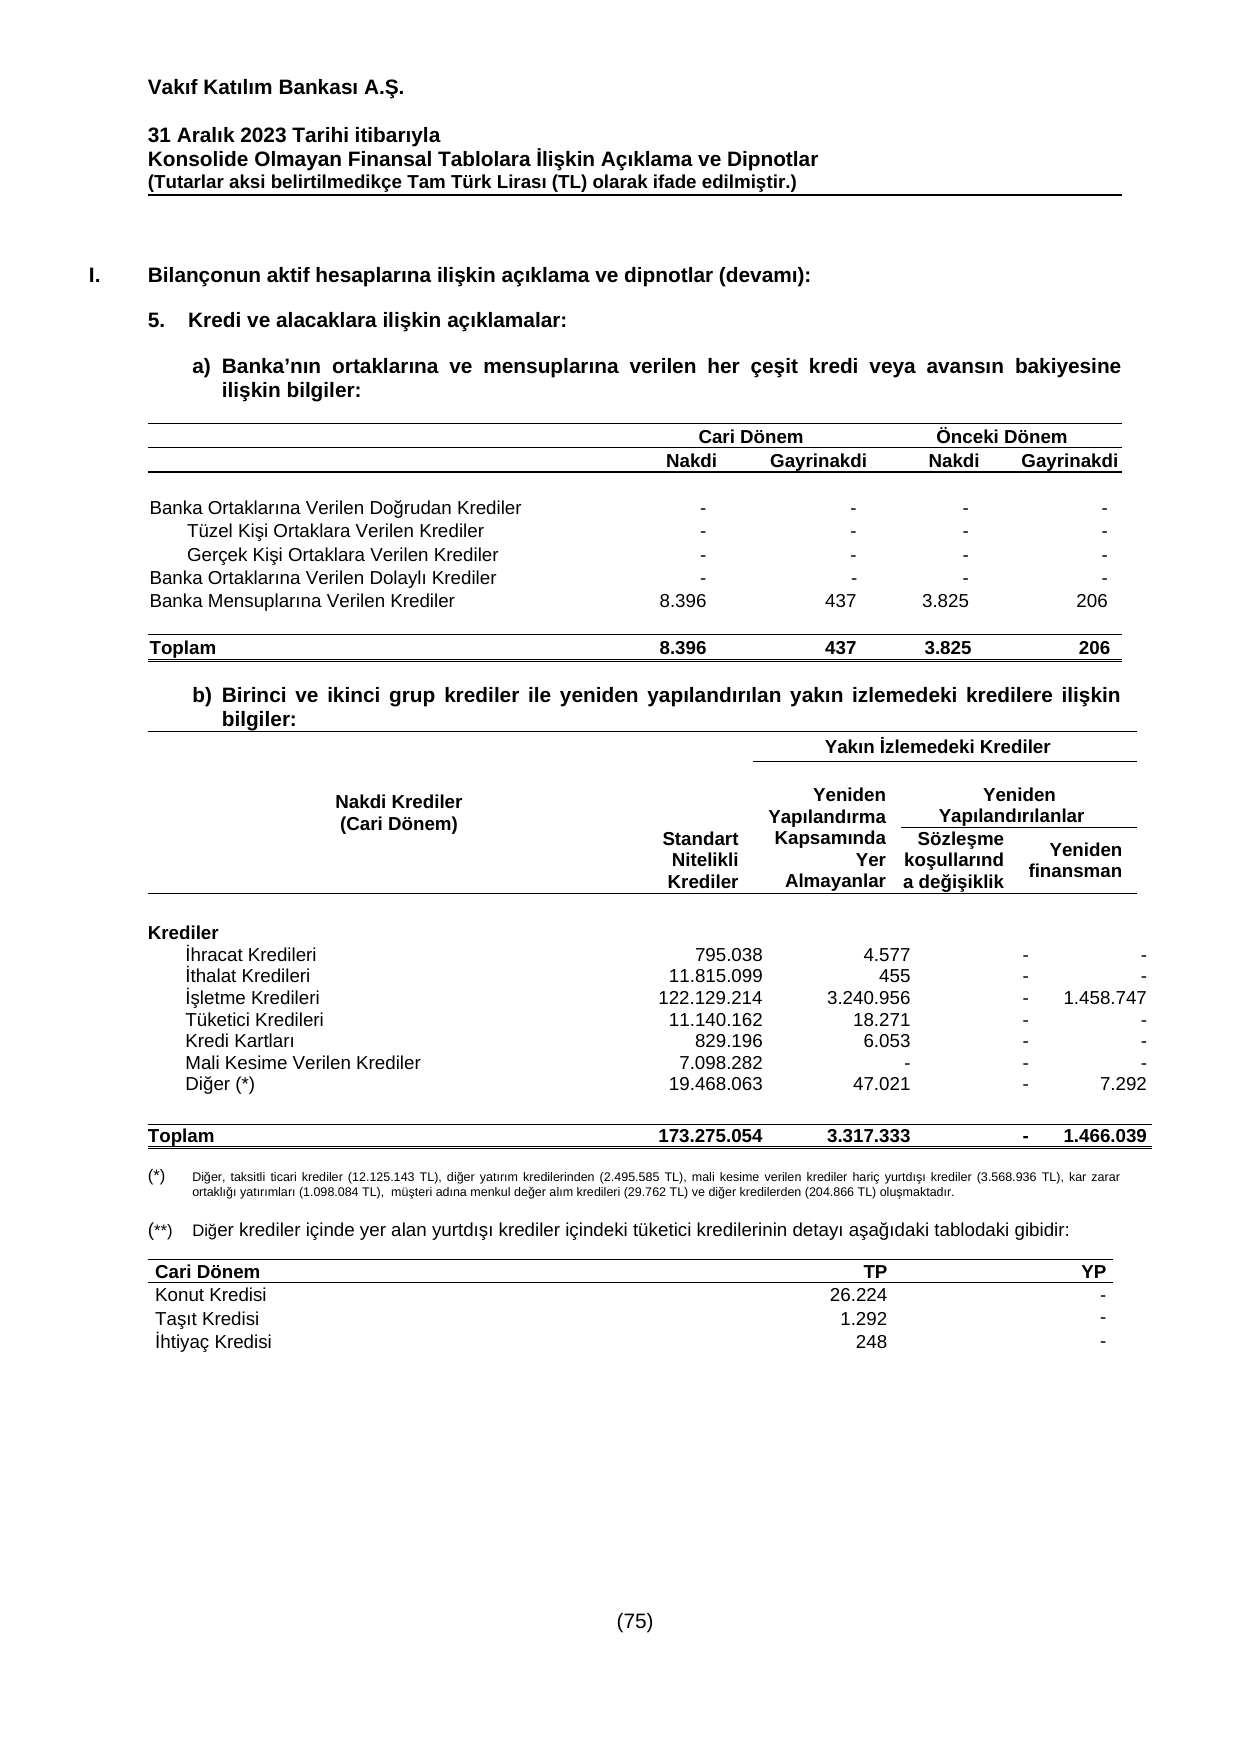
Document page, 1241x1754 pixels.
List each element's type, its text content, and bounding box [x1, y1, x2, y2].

text (*) Diğer, taksitli ticari krediler (12.125.143 TL), diğer yatırım kredilerinden (2.495.585 TL), mali kesime verilen krediler hariç yurtdışı krediler (3.568.936 TL), kar zarar ortaklığı yatırımları (1.098.084 TL), müşteri adına menkul değer alım kredileri (29.762 TL) ve diğer kredilerden (204.866 TL) oluşmaktadır. [148, 1166, 1122, 1199]
text (**) Diğer krediler içinde yer alan yurtdışı krediler içindeki tüketici kredilerinin detayı aşağıdaki tablodaki gibidir: [148, 1219, 1122, 1240]
list Birinci ve ikinci grup krediler ile yeniden yapılandırılan yakın izlemedeki kredilere ilişkin bilgiler: [192, 683, 1122, 731]
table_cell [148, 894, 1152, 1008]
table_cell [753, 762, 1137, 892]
text I. Bilançonun aktif hesaplarına ilişkin açıklama ve dipnotlar (devamı): [89, 263, 1122, 287]
text 5. Kredi ve alacaklara ilişkin açıklamalar: [148, 308, 1122, 332]
list Banka’nın ortaklarına ve mensuplarına verilen her çeşit kredi veya avansın bakiyesine ilişkin bilgiler: [192, 354, 1122, 402]
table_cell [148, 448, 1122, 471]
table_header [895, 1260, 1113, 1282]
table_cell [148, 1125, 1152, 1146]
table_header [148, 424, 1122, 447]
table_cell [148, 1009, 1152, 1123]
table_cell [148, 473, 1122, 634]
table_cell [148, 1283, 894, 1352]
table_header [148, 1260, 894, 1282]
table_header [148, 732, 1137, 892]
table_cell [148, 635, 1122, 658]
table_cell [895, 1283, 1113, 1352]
